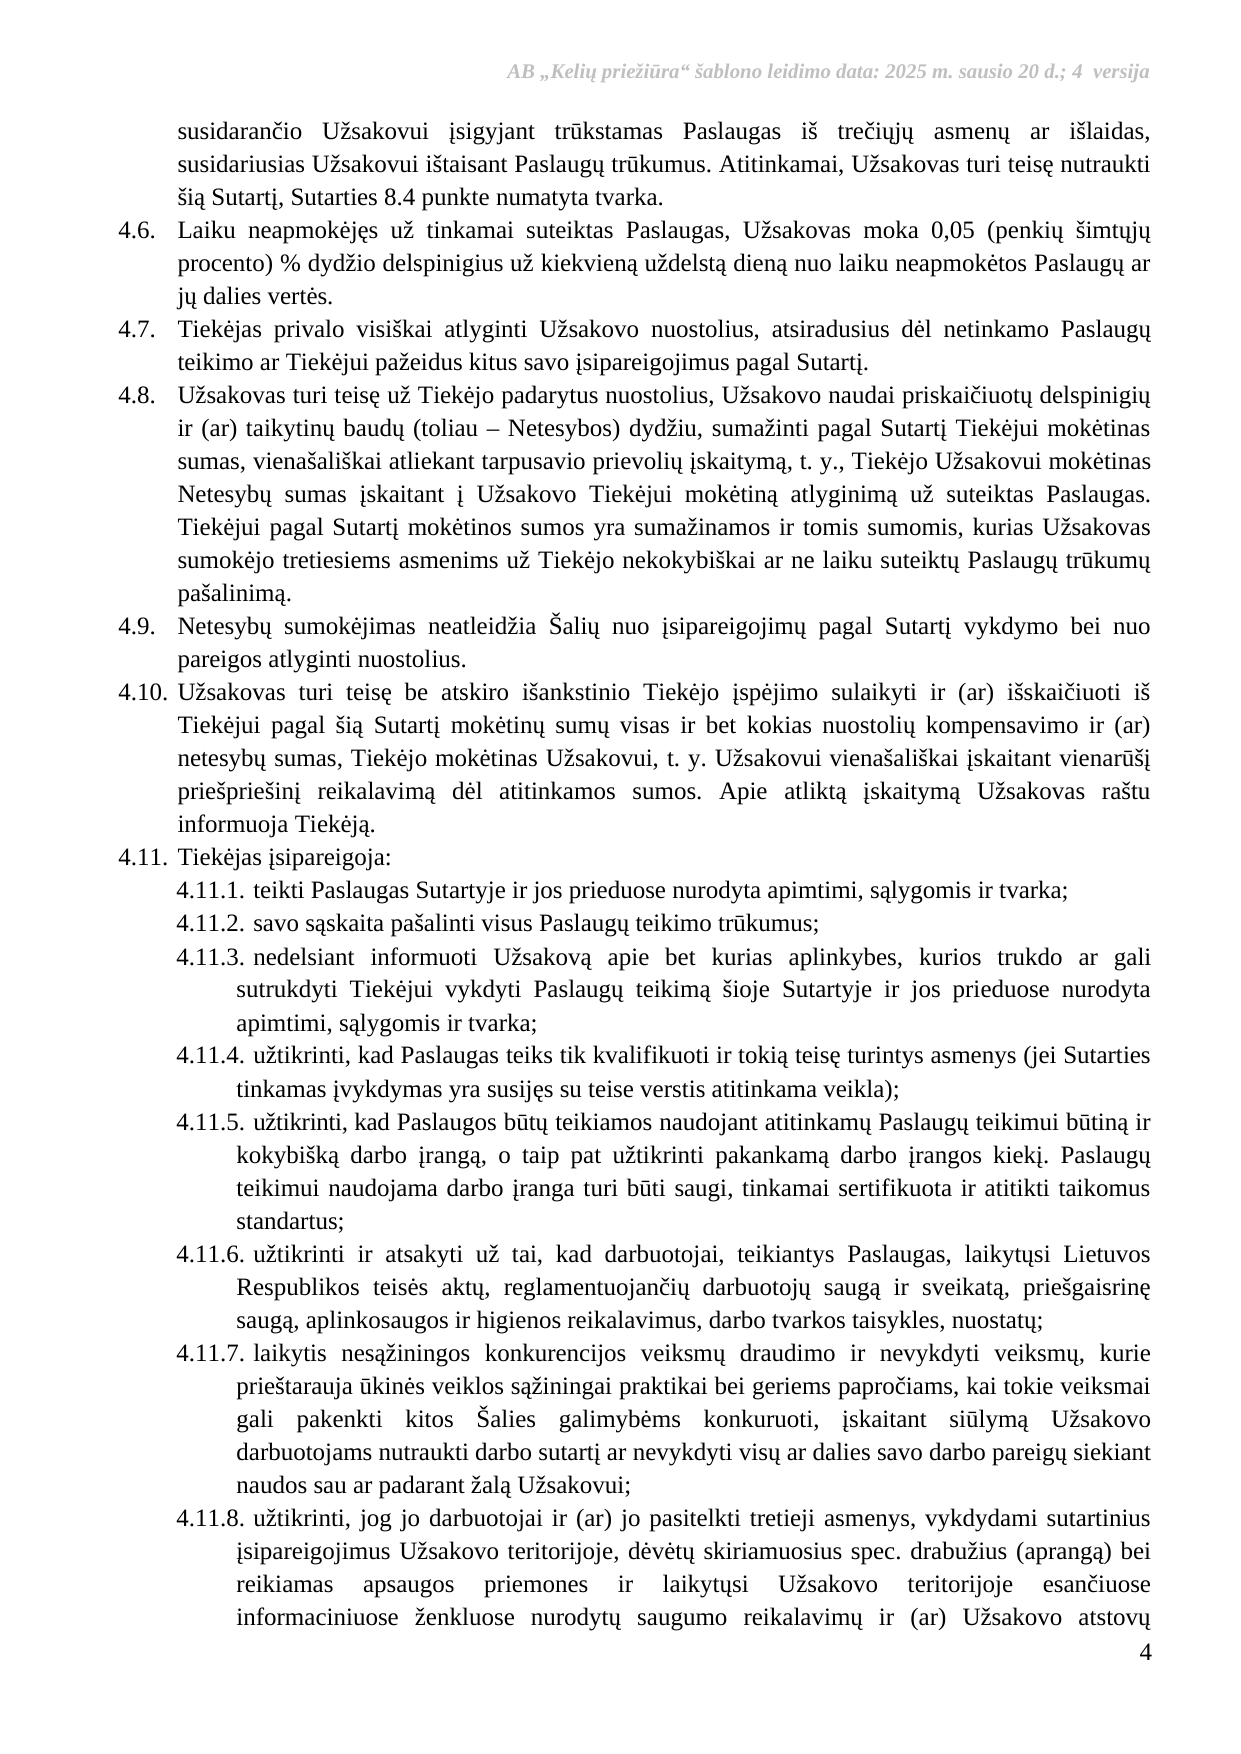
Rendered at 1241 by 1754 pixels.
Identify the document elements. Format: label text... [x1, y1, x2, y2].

list Užsakovas turi teisę už Tiekėjo padarytus nuostolius, Užsakovo naudai priskaičiuotų delspinigių ir (ar) taikytinų baudų (toliau – Netesybos) dydžiu, sumažinti pagal Sutartį Tiekėjui mokėtinas sumas, vienašališkai atliekant tarpusavio prievolių įskaitymą, t. y., Tiekėjo Užsakovui mokėtinas Netesybų sumas įskaitant į Užsakovo Tiekėjui mokėtiną atlyginimą už suteiktas Paslaugas. Tiekėjui pagal Sutartį mokėtinos sumos yra sumažinamos ir tomis sumomis, kurias Užsakovas sumokėjo tretiesiems asmenims už Tiekėjo nekokybiškai ar ne laiku suteiktų Paslaugų trūkumų pašalinimą. [118, 380, 1152, 607]
list užtikrinti, kad Paslaugos būtų teikiamos naudojant atitinkamų Paslaugų teikimui būtiną ir kokybišką darbo įrangą, o taip pat užtikrinti pakankamą darbo įrangos kiekį. Paslaugų teikimui naudojama darbo įranga turi būti saugi, tinkamai sertifikuota ir atitikti taikomus standartus; [176, 1107, 1152, 1234]
list nedelsiant informuoti Užsakovą apie bet kurias aplinkybes, kurios trukdo ar gali sutrukdyti Tiekėjui vykdyti Paslaugų teikimą šioje Sutartyje ir jos prieduose nurodyta apimtimi, sąlygomis ir tvarka; [176, 942, 1152, 1036]
list Laiku neapmokėjęs už tinkamai suteiktas Paslaugas, Užsakovas moka 0,05 (penkių šimtųjų procento) % dydžio delspinigius už kiekvieną uždelstą dieną nuo laiku neapmokėtos Paslaugų ar jų dalies vertės. [118, 215, 1152, 310]
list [176, 1503, 1152, 1631]
list laikytis nesąžiningos konkurencijos veiksmų draudimo ir nevykdyti veiksmų, kurie prieštarauja ūkinės veiklos sąžiningai praktikai bei geriems papročiams, kai tokie veiksmai gali pakenkti kitos Šalies galimybėms konkuruoti, įskaitant siūlymą Užsakovo darbuotojams nutraukti darbo sutartį ar nevykdyti visų ar dalies savo darbo pareigų siekiant naudos sau ar padarant žalą Užsakovui; [176, 1338, 1152, 1499]
list užtikrinti ir atsakyti už tai, kad darbuotojai, teikiantys Paslaugas, laikytųsi Lietuvos Respublikos teisės aktų, reglamentuojančių darbuotojų saugą ir sveikatą, priešgaisrinę saugą, aplinkosaugos ir higienos reikalavimus, darbo tvarkos taisykles, nuostatų; [176, 1239, 1152, 1333]
list savo sąskaita pašalinti visus Paslaugų teikimo trūkumus; [176, 908, 1152, 937]
list Tiekėjas privalo visiškai atlyginti Užsakovo nuostolius, atsiradusius dėl netinkamo Paslaugų teikimo ar Tiekėjui pažeidus kitus savo įsipareigojimus pagal Sutartį. [118, 314, 1152, 376]
list Užsakovas turi teisę be atskiro išankstinio Tiekėjo įspėjimo sulaikyti ir (ar) išskaičiuoti iš Tiekėjui pagal šią Sutartį mokėtinų sumų visas ir bet kokias nuostolių kompensavimo ir (ar) netesybų sumas, Tiekėjo mokėtinas Užsakovui, t. y. Užsakovui vienašališkai įskaitant vienarūšį priešpriešinį reikalavimą dėl atitinkamos sumos. Apie atliktą įskaitymą Užsakovas raštu informuoja Tiekėją. [118, 677, 1152, 838]
list teikti Paslaugas Sutartyje ir jos prieduose nurodyta apimtimi, sąlygomis ir tvarka; [176, 876, 1152, 904]
list Tiekėjas įsipareigoja: [118, 842, 1152, 871]
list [118, 116, 1152, 211]
list Netesybų sumokėjimas neatleidžia Šalių nuo įsipareigojimų pagal Sutartį vykdymo bei nuo pareigos atlyginti nuostolius. [118, 611, 1152, 673]
list užtikrinti, kad Paslaugas teiks tik kvalifikuoti ir tokią teisę turintys asmenys (jei Sutarties tinkamas įvykdymas yra susijęs su teise verstis atitinkama veikla); [176, 1041, 1152, 1102]
